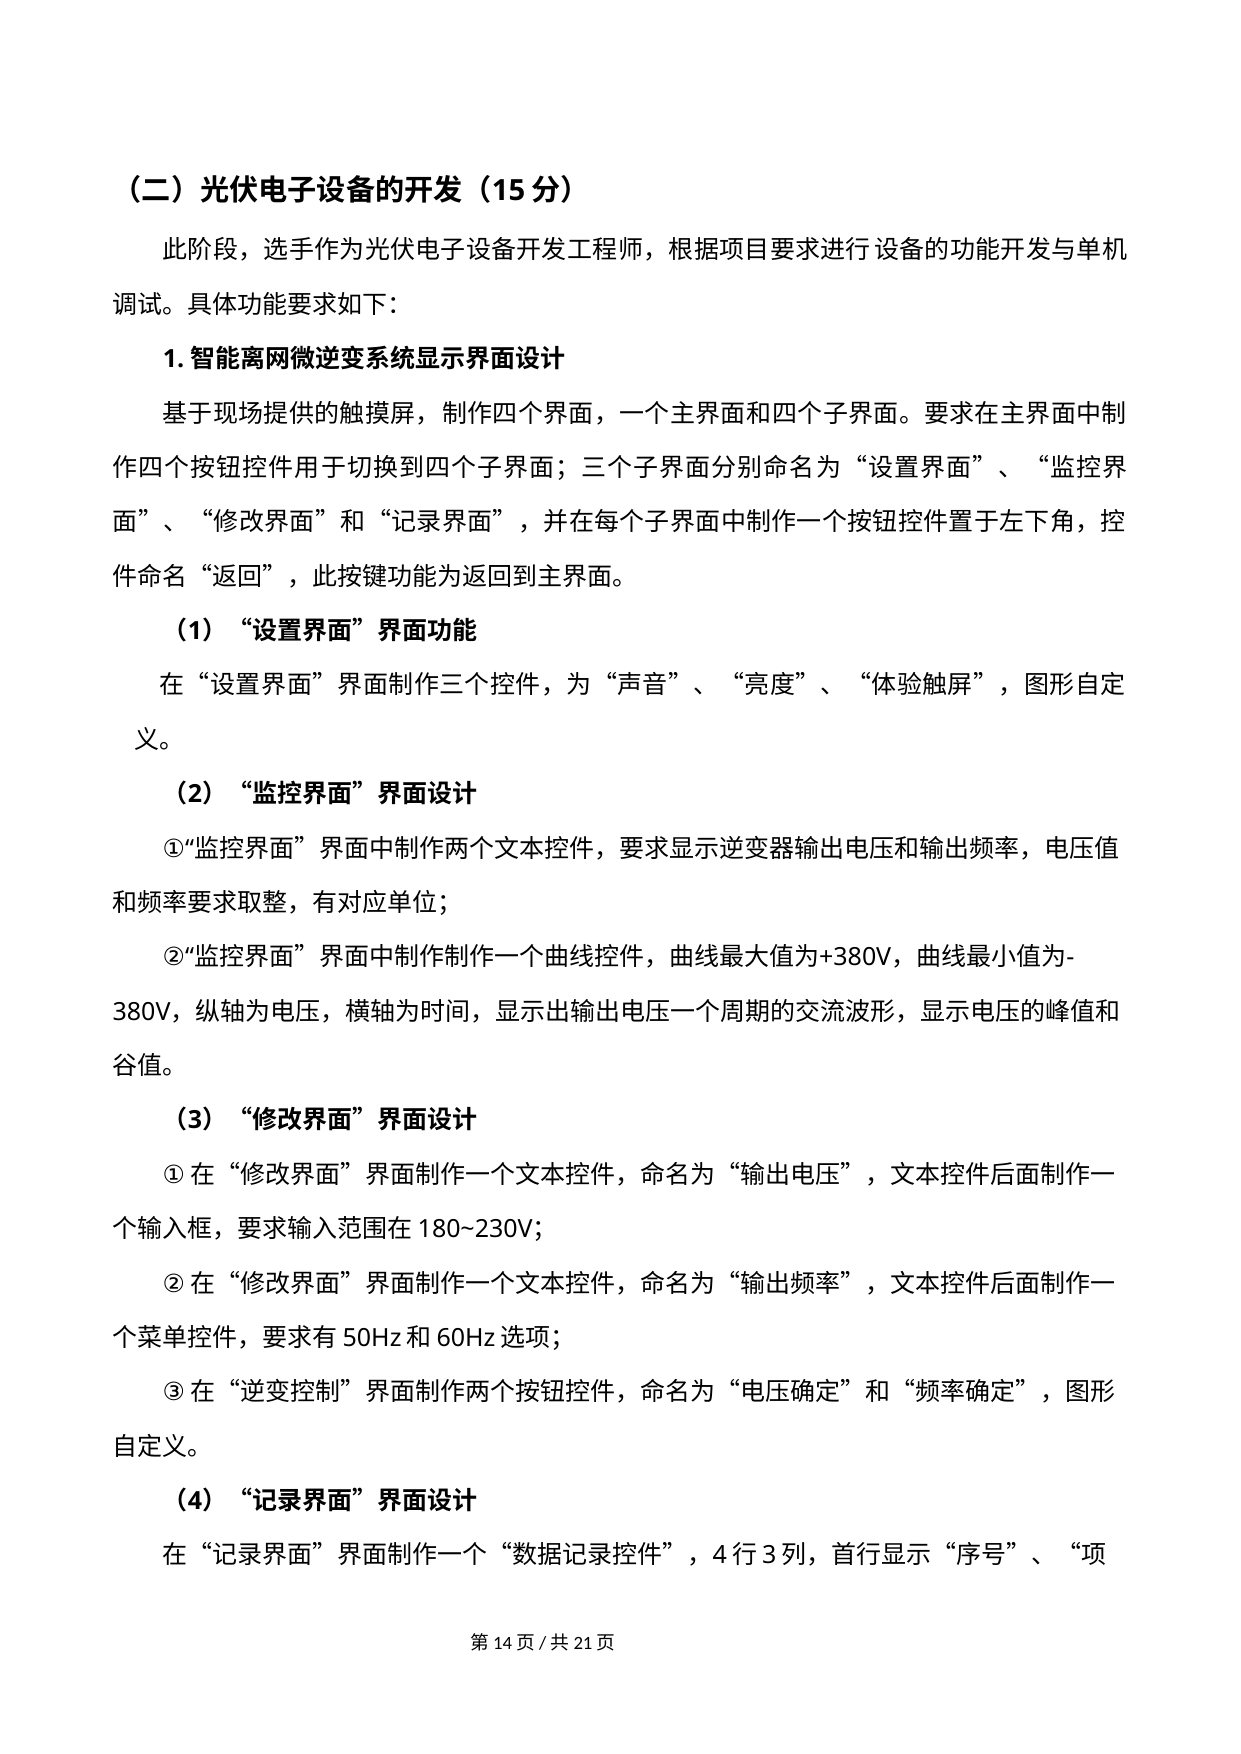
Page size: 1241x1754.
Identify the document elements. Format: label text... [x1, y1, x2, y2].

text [112, 1535, 1128, 1571]
text （1）“设置界面”界面功能 [112, 611, 1128, 647]
text ②在“修改界面”界面制作一个文本控件，命名为“输出频率”，文本控件后面制作一个菜单控件，要求有50Hz和60Hz选项； [112, 1263, 1128, 1354]
text 1. 智能离网微逆变系统显示界面设计 [112, 339, 1128, 375]
text 基于现场提供的触摸屏，制作四个界面，一个主界面和四个子界面。要求在主界面中制作四个按钮控件用于切换到四个子界面；三个子界面分别命名为“设置界面”、“监控界面”、“修改界面”和“记录界面”，并在每个子界面中制作一个按钮控件置于左下角，控件命名“返回”，此按键功能为返回到主界面。 [112, 393, 1128, 592]
text ②“监控界面”界面中制作制作一个曲线控件，曲线最大值为+380V，曲线最小值为-380V，纵轴为电压，横轴为时间，显示出输出电压一个周期的交流波形，显示电压的峰值和谷值。 [112, 937, 1128, 1082]
text ①“监控界面”界面中制作两个文本控件，要求显示逆变器输出电压和输出频率，电压值和频率要求取整，有对应单位； [112, 828, 1128, 919]
text 在“设置界面”界面制作三个控件，为“声音”、“亮度”、“体验触屏”，图形自定义。 [134, 665, 1128, 756]
text （3）“修改界面”界面设计 [112, 1100, 1128, 1136]
text （2）“监控界面”界面设计 [112, 774, 1128, 810]
text ①在“修改界面”界面制作一个文本控件，命名为“输出电压”，文本控件后面制作一个输入框，要求输入范围在180~230V； [112, 1154, 1128, 1245]
text 此阶段，选手作为光伏电子设备开发工程师，根据项目要求进行设备的功能开发与单机调试。具体功能要求如下： [112, 230, 1128, 321]
text （4）“记录界面”界面设计 [112, 1481, 1128, 1517]
text ③在“逆变控制”界面制作两个按钮控件，命名为“电压确定”和“频率确定”，图形自定义。 [112, 1372, 1128, 1462]
list 光伏电子设备的开发（15分） [112, 166, 1128, 209]
